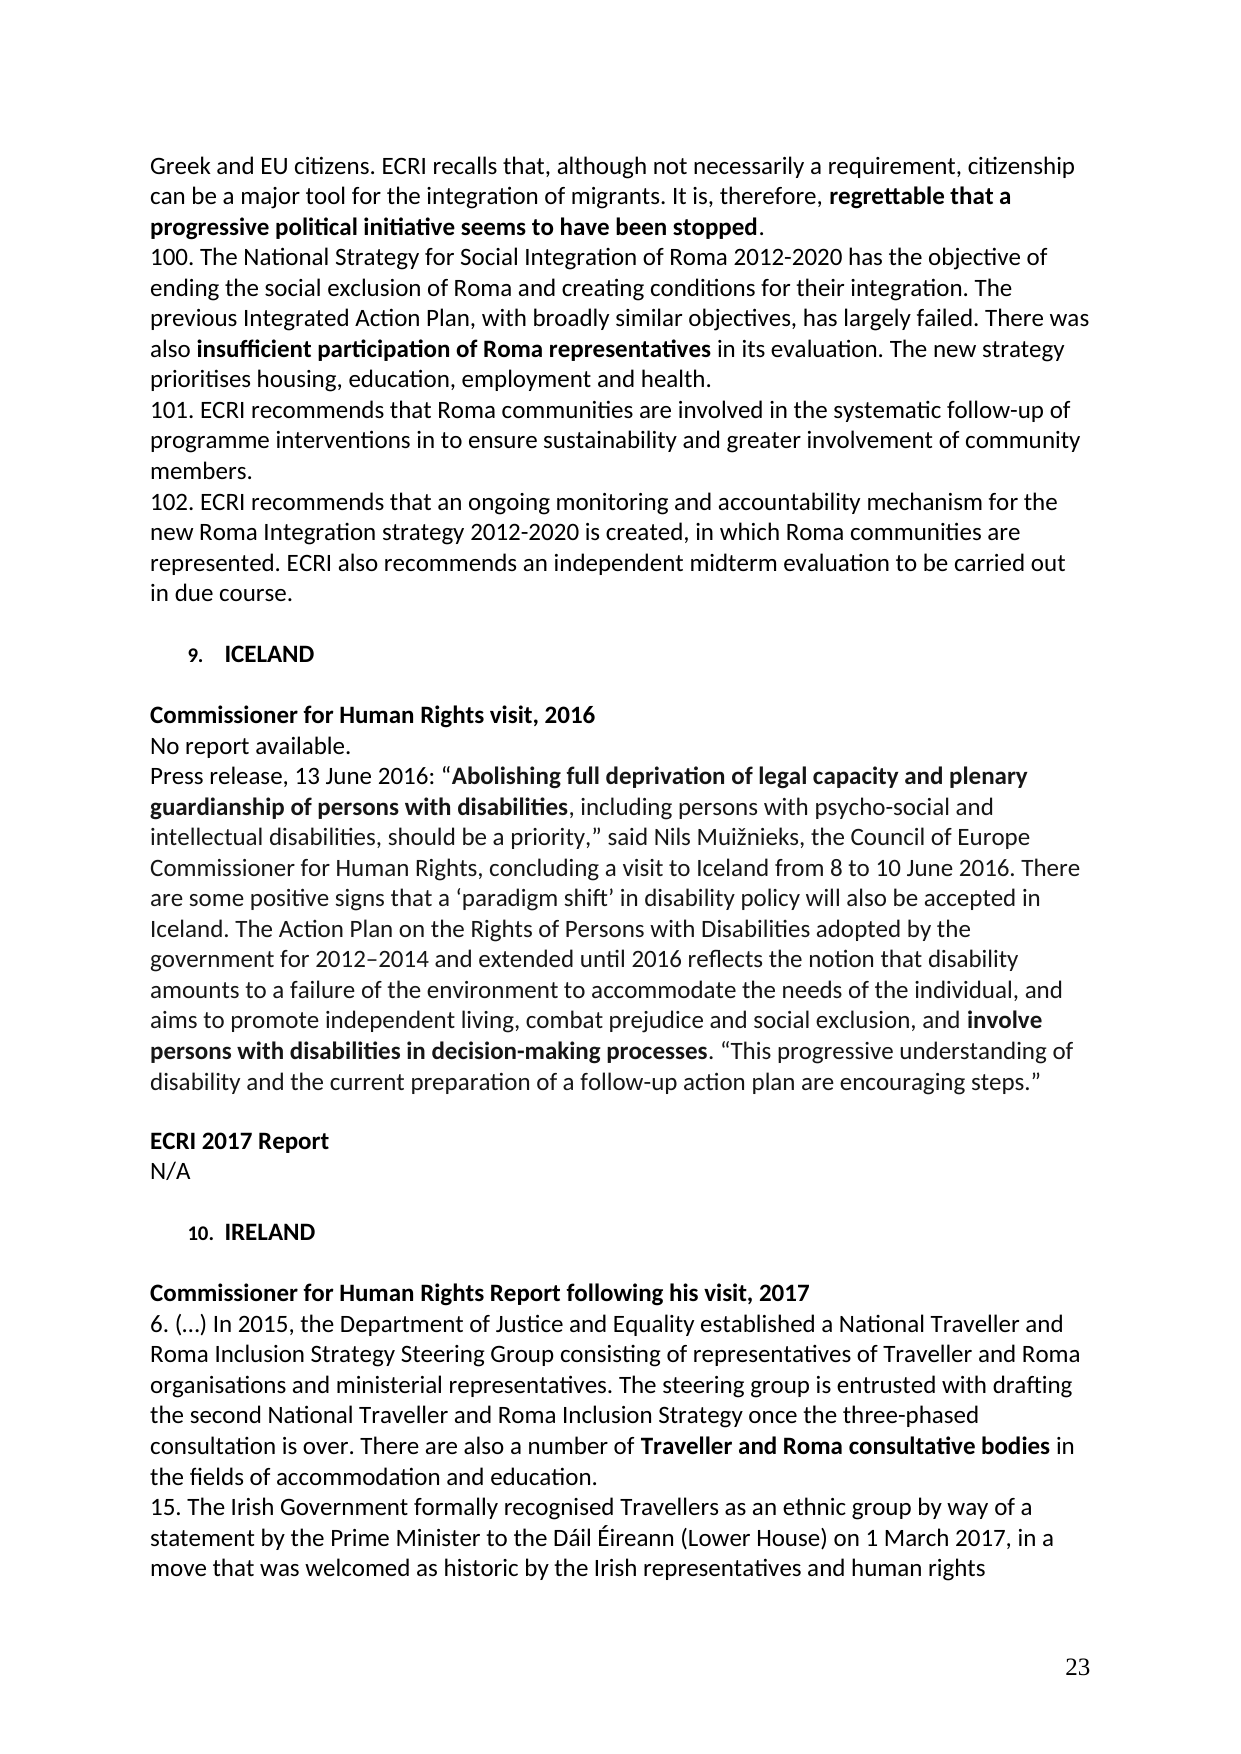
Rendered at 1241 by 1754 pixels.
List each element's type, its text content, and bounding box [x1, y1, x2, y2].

text 6. (…) In 2015, the Department of Justice and Equality established a National Traveller and Roma Inclusion Strategy Steering Group consisting of representatives of Traveller and Roma organisations and ministerial representatives. The steering group is entrusted with drafting the second National Traveller and Roma Inclusion Strategy once the three-phased consultation is over. There are also a number of Traveller and Roma consultative bodies in the fields of accommodation and education. [150, 1308, 1090, 1491]
text 101. ECRI recommends that Roma communities are involved in the systematic follow-up of programme interventions in to ensure sustainability and greater involvement of community members. [150, 394, 1090, 486]
text 102. ECRI recommends that an ongoing monitoring and accountability mechanism for the new Roma Integration strategy 2012-2020 is created, in which Roma communities are represented. ECRI also recommends an independent midterm evaluation to be carried out in due course. [150, 486, 1090, 608]
text Press release, 13 June 2016: “Abolishing full deprivation of legal capacity and plenary guardianship of persons with disabilities, including persons with psycho-social and intellectual disabilities, should be a priority,” said Nils Muižnieks, the Council of Europe Commissioner for Human Rights, concluding a visit to Iceland from 8 to 10 June 2016. There are some positive signs that a ‘paradigm shift’ in disability policy will also be accepted in Iceland. The Action Plan on the Rights of Persons with Disabilities adopted by the government for 2012–2014 and extended until 2016 reflects the notion that disability amounts to a failure of the environment to accommodate the needs of the individual, and aims to promote independent living, combat prejudice and social exclusion, and involve persons with disabilities in decision-making processes. “This progressive understanding of disability and the current preparation of a follow-up action plan are encouraging steps.” [150, 760, 1090, 1096]
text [150, 150, 1090, 242]
text Commissioner for Human Rights Report following his visit, 2017 [150, 1277, 1090, 1308]
text No report available. [150, 730, 1090, 760]
text Commissioner for Human Rights visit, 2016 [150, 699, 1090, 730]
text ECRI 2017 Report [150, 1125, 1090, 1155]
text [150, 1491, 1090, 1583]
text N/A [150, 1155, 1090, 1186]
list ICELAND [187, 638, 1090, 669]
text 100. The National Strategy for Social Integration of Roma 2012-2020 has the objective of ending the social exclusion of Roma and creating conditions for their integration. The previous Integrated Action Plan, with broadly similar objectives, has largely failed. There was also insufficient participation of Roma representatives in its evaluation. The new strategy prioritises housing, education, employment and health. [150, 242, 1090, 394]
list IRELAND [187, 1216, 1090, 1247]
